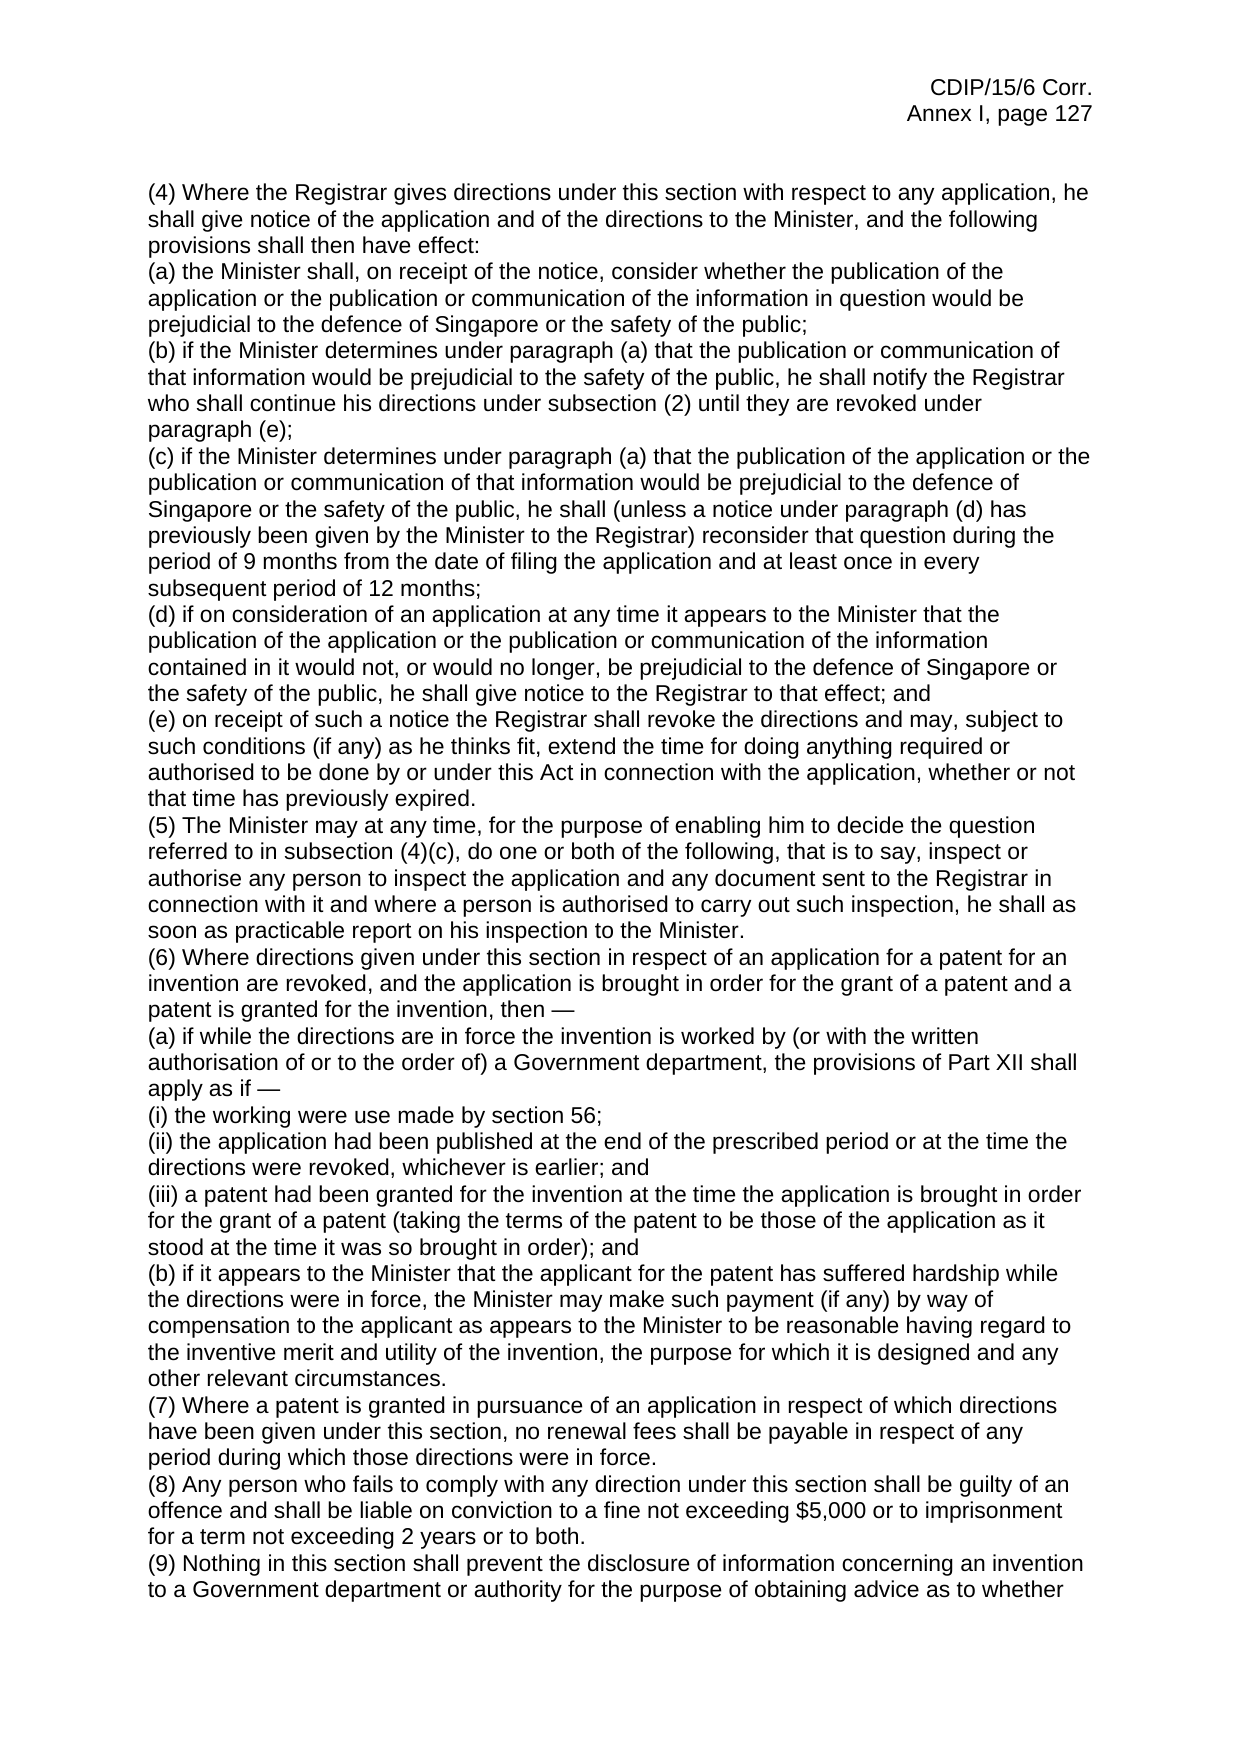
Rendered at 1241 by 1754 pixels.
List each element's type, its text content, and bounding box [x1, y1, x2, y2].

text (ii) the application had been published at the end of the prescribed period or at the time the directions were revoked, whichever is earlier; and [148, 1128, 1093, 1181]
text (e) on receipt of such a notice the Registrar shall revoke the directions and may, subject to such conditions (if any) as he thinks fit, extend the time for doing anything required or authorised to be done by or under this Act in connection with the application, whether or not that time has previously expired. [148, 706, 1093, 812]
text (5) The Minister may at any time, for the purpose of enabling him to decide the question referred to in subsection (4)(c), do one or both of the following, that is to say, inspect or authorise any person to inspect the application and any document sent to the Registrar in connection with it and where a person is authorised to carry out such inspection, he shall as soon as practicable report on his inspection to the Minister. [148, 812, 1093, 943]
text (iii) a patent had been granted for the invention at the time the application is brought in order for the grant of a patent (taking the terms of the patent to be those of the application as it stood at the time it was so brought in order); and [148, 1181, 1093, 1260]
text (4) Where the Registrar gives directions under this section with respect to any application, he shall give notice of the application and of the directions to the Minister, and the following provisions shall then have effect: [148, 179, 1093, 258]
text (7) Where a patent is granted in pursuance of an application in respect of which directions have been given under this section, no renewal fees shall be payable in respect of any period during which those directions were in force. [148, 1392, 1093, 1471]
text (d) if on consideration of an application at any time it appears to the Minister that the publication of the application or the publication or communication of the information contained in it would not, or would no longer, be prejudicial to the defence of Singapore or the safety of the public, he shall give notice to the Registrar to that effect; and [148, 601, 1093, 706]
text (b) if it appears to the Minister that the applicant for the patent has suffered hardship while the directions were in force, the Minister may make such payment (if any) by way of compensation to the applicant as appears to the Minister to be reasonable having regard to the inventive merit and utility of the invention, the purpose for which it is designed and any other relevant circumstances. [148, 1260, 1093, 1392]
text (c) if the Minister determines under paragraph (a) that the publication of the application or the publication or communication of that information would be prejudicial to the defence of Singapore or the safety of the public, he shall (unless a notice under paragraph (d) has previously been given by the Minister to the Registrar) reconsider that question during the period of 9 months from the date of filing the application and at least once in every subsequent period of 12 months; [148, 443, 1093, 601]
text (8) Any person who fails to comply with any direction under this section shall be guilty of an offence and shall be liable on conviction to a fine not exceeding $5,000 or to imprisonment for a term not exceeding 2 years or to both. [148, 1471, 1093, 1550]
text (a) if while the directions are in force the invention is worked by (or with the written authorisation of or to the order of) a Government department, the provisions of Part XII shall apply as if — [148, 1023, 1093, 1102]
text (b) if the Minister determines under paragraph (a) that the publication or communication of that information would be prejudicial to the safety of the public, he shall notify the Registrar who shall continue his directions under subsection (2) until they are revoked under paragraph (e); [148, 337, 1093, 443]
text (6) Where directions given under this section in respect of an application for a patent for an invention are revoked, and the application is brought in order for the grant of a patent and a patent is granted for the invention, then — [148, 943, 1093, 1023]
text (a) the Minister shall, on receipt of the notice, consider whether the publication of the application or the publication or communication of the information in question would be prejudicial to the defence of Singapore or the safety of the public; [148, 258, 1093, 337]
text (i) the working were use made by section 56; [148, 1102, 1093, 1128]
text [148, 1550, 1093, 1602]
